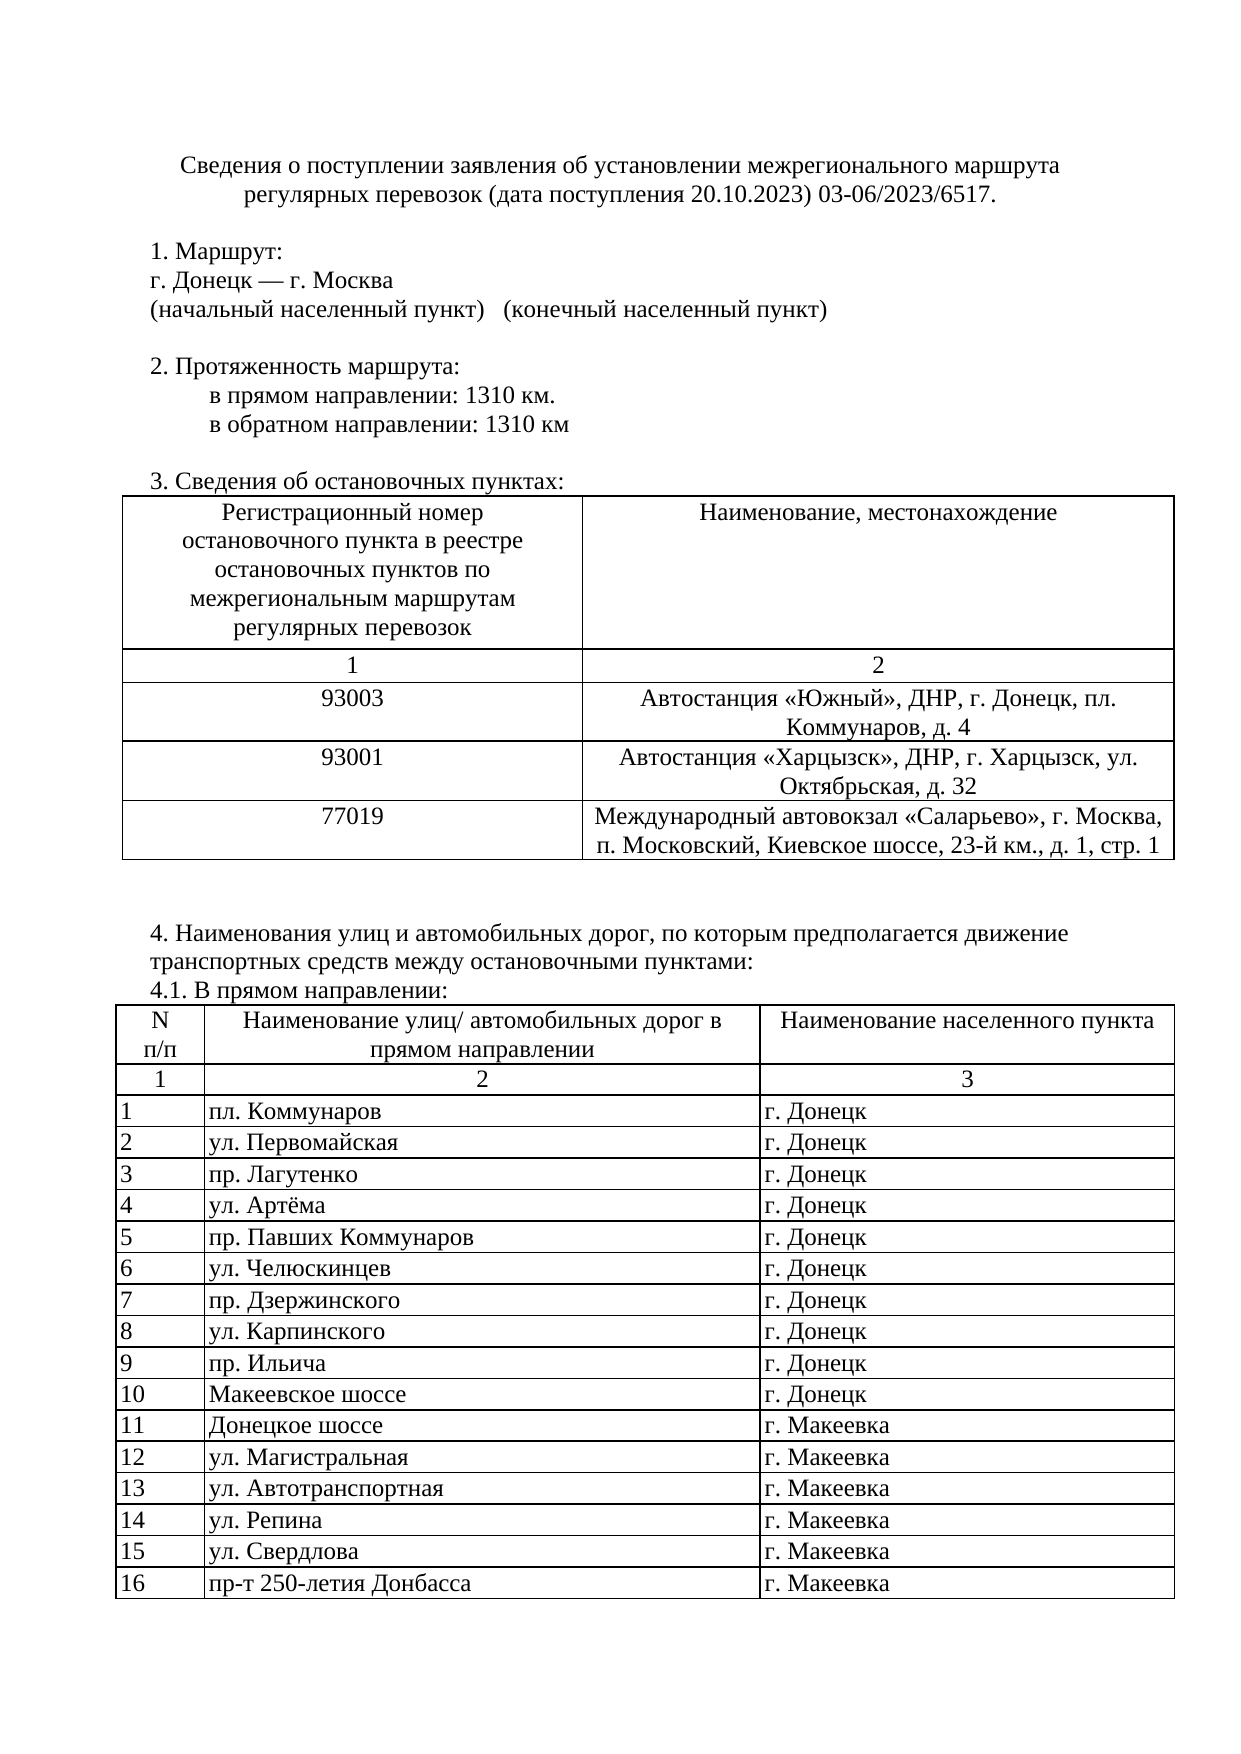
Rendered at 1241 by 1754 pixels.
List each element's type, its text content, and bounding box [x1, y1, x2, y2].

table_cell 8 [117, 1316, 204, 1346]
table_cell г. Донецк [761, 1190, 1174, 1220]
table_cell г. Донецк [761, 1127, 1174, 1157]
table_cell 4 [117, 1190, 204, 1220]
table_cell пр. Ильича [205, 1348, 759, 1377]
table_cell г. Донецк [761, 1222, 1174, 1252]
table_cell г. Макеевка [761, 1568, 1174, 1598]
table_header Наименование улиц/ автомобильных дорог в прямом направлении [205, 1006, 759, 1063]
text 4.1. В прямом направлении: [150, 975, 1090, 1004]
table_cell 2 [583, 650, 1173, 681]
table_cell г. Макеевка [761, 1442, 1174, 1472]
table_cell 3 [761, 1065, 1174, 1094]
table_cell ул. Челюскинцев [205, 1253, 759, 1283]
text в обратном направлении: 1310 км [150, 409, 1090, 437]
table_cell г. Донецк [761, 1285, 1174, 1314]
text 2. Протяженность маршрута: [150, 351, 1090, 380]
table_cell г. Макеевка [761, 1473, 1174, 1503]
table_cell г. Макеевка [761, 1505, 1174, 1535]
table_cell Донецкое шоссе [205, 1411, 759, 1440]
table_cell Макеевское шоссе [205, 1379, 759, 1409]
table_cell г. Донецк [761, 1159, 1174, 1189]
table_cell 2 [205, 1065, 759, 1094]
table_cell 1 [117, 1065, 204, 1094]
table_cell 7 [117, 1285, 204, 1314]
table_cell 5 [117, 1222, 204, 1252]
text г. Донецк — г. Москва [150, 265, 1090, 294]
table_cell 6 [117, 1253, 204, 1283]
table_cell Автостанция «Харцызск», ДНР, г. Харцызск, ул. Октябрьская, д. 32 [583, 742, 1173, 799]
table_cell пр. Дзержинского [205, 1285, 759, 1314]
text (начальный населенный пункт) (конечный населенный пункт) [150, 294, 1090, 322]
table_cell 11 [117, 1411, 204, 1440]
table_header Регистрационный номер остановочного пункта в реестре остановочных пунктов по межрегиональным маршрутам регулярных перевозок [123, 497, 582, 648]
table_cell 14 [117, 1505, 204, 1535]
table_cell Международный автовокзал «Саларьево», г. Москва, п. Московский, Киевское шоссе, 23-й км., д. 1, стр. 1 [583, 801, 1173, 858]
table_cell 13 [117, 1473, 204, 1503]
text 3. Сведения об остановочных пунктах: [150, 466, 1090, 495]
table_cell ул. Автотранспортная [205, 1473, 759, 1503]
table_cell 93001 [123, 742, 582, 799]
table_cell ул. Магистральная [205, 1442, 759, 1472]
table_cell ул. Карпинского [205, 1316, 759, 1346]
text 4. Наименования улиц и автомобильных дорог, по которым предполагается движение транспортных средств между остановочными пунктами: [150, 918, 1090, 975]
table_cell ул. Первомайская [205, 1127, 759, 1157]
table_cell г. Донецк [761, 1379, 1174, 1409]
table_cell 9 [117, 1348, 204, 1377]
table_header Наименование, местонахождение [583, 497, 1173, 648]
table_cell Автостанция «Южный», ДНР, г. Донецк, пл. Коммунаров, д. 4 [583, 683, 1173, 740]
text Сведения о поступлении заявления об установлении межрегионального маршрута регулярных перевозок (дата поступления 20.10.2023) 03-06/2023/6517. [150, 150, 1090, 207]
text в прямом направлении: 1310 км. [150, 380, 1090, 409]
table_cell г. Донецк [761, 1253, 1174, 1283]
table_cell пр-т 250-летия Донбасса [205, 1568, 759, 1598]
table_cell ул. Артёма [205, 1190, 759, 1220]
table_header Наименование населенного пункта [761, 1006, 1174, 1063]
table_cell 15 [117, 1536, 204, 1566]
table_cell пр. Павших Коммунаров [205, 1222, 759, 1252]
table_cell г. Донецк [761, 1348, 1174, 1377]
table_cell г. Донецк [761, 1096, 1174, 1126]
table_cell 1 [123, 650, 582, 681]
table_cell ул. Свердлова [205, 1536, 759, 1566]
table_cell 16 [117, 1568, 204, 1598]
table_cell г. Макеевка [761, 1411, 1174, 1440]
table_cell г. Донецк [761, 1316, 1174, 1346]
table_cell пр. Лагутенко [205, 1159, 759, 1189]
table_cell 10 [117, 1379, 204, 1409]
text 1. Маршрут: [150, 236, 1090, 265]
table_cell ул. Репина [205, 1505, 759, 1535]
table_header N п/п [117, 1006, 204, 1063]
table_cell 93003 [123, 683, 582, 740]
table_cell 12 [117, 1442, 204, 1472]
table_cell пл. Коммунаров [205, 1096, 759, 1126]
table_cell 1 [117, 1096, 204, 1126]
table_cell 3 [117, 1159, 204, 1189]
table_cell 2 [117, 1127, 204, 1157]
table_cell г. Макеевка [761, 1536, 1174, 1566]
table_cell 77019 [123, 801, 582, 858]
